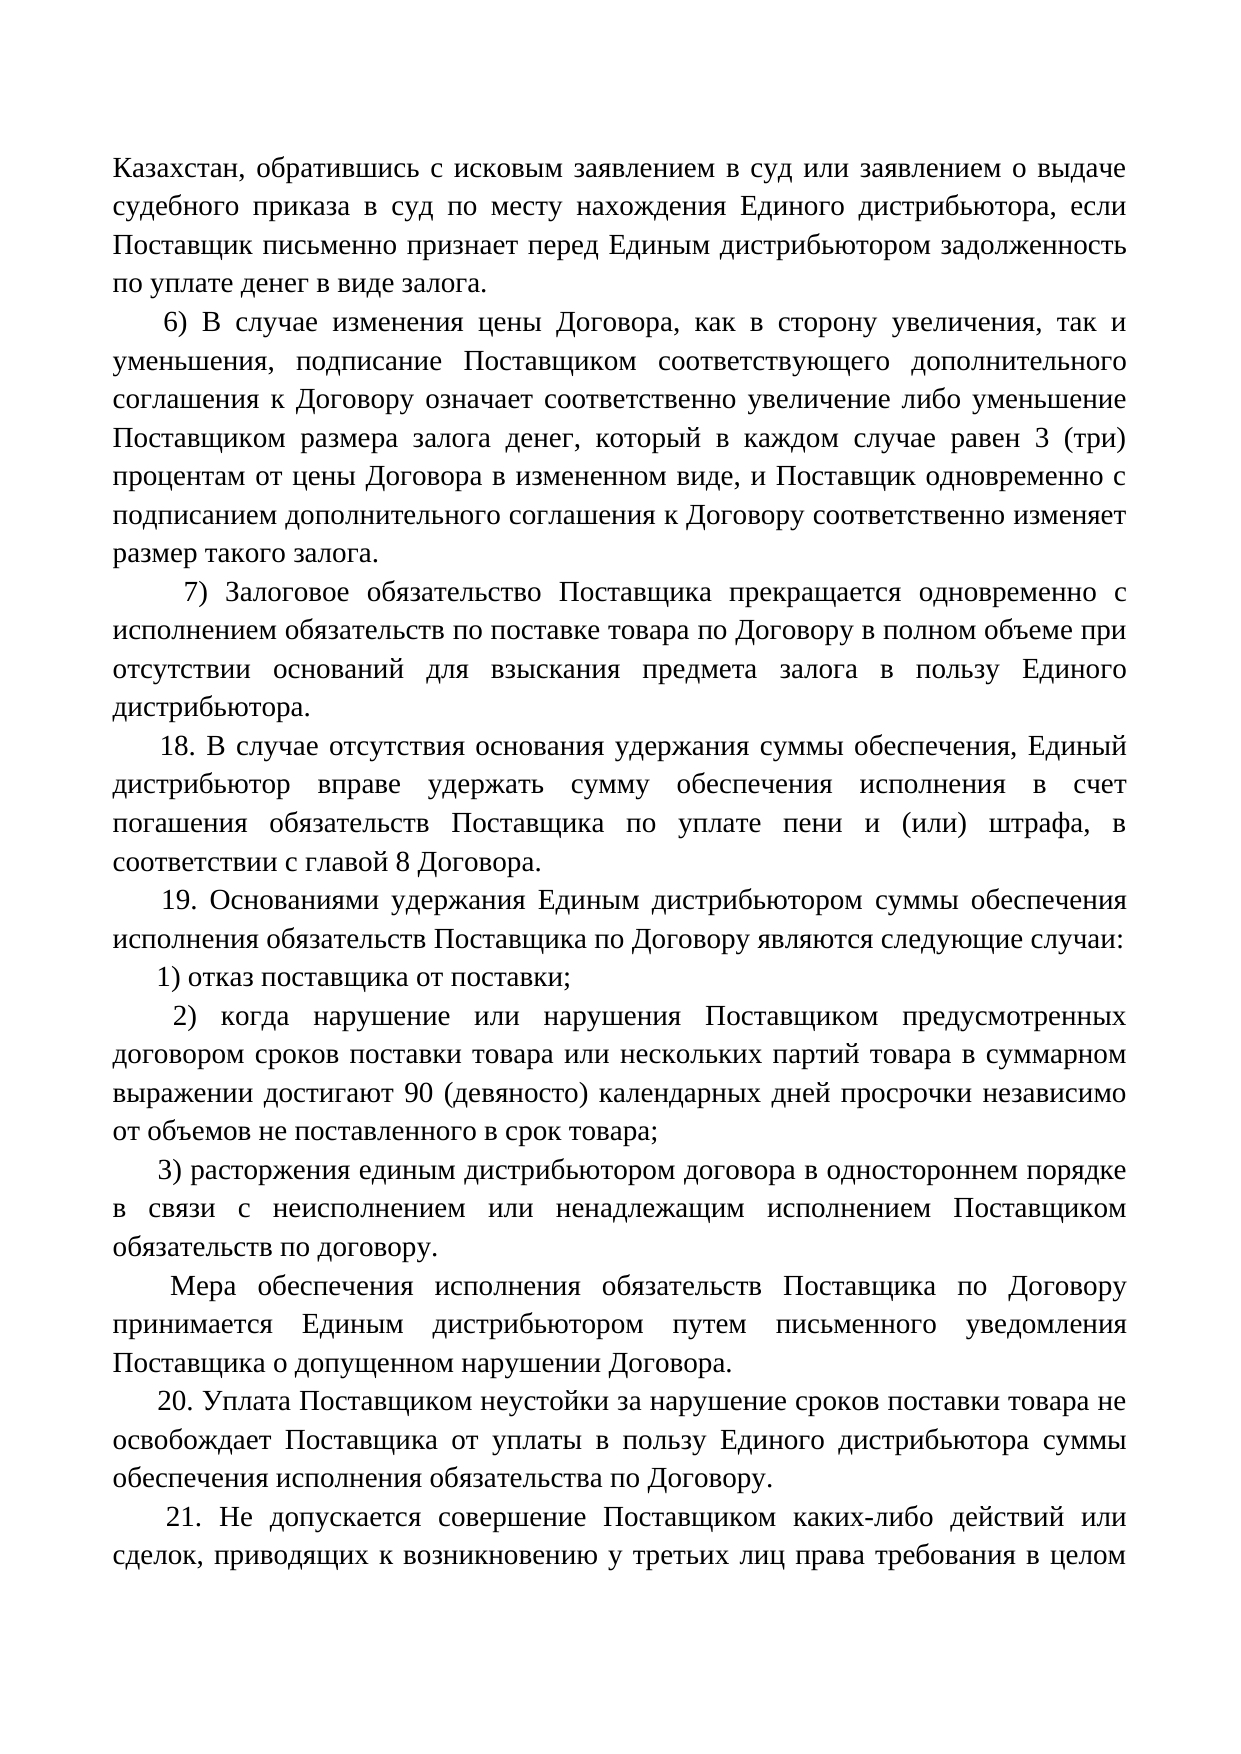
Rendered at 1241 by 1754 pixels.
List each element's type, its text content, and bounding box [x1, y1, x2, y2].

text Мера обеспечения исполнения обязательств Поставщика по Договору принимается Единым дистрибьютором путем письменного уведомления Поставщика о допущенном нарушении Договора. [112, 1268, 1128, 1378]
text 3) расторжения единым дистрибьютором договора в одностороннем порядке в связи с неисполнением или ненадлежащим исполнением Поставщиком обязательств по договору. [112, 1152, 1128, 1263]
text 7) Залоговое обязательство Поставщика прекращается одновременно с исполнением обязательств по поставке товара по Договору в полном объеме при отсутствии оснований для взыскания предмета залога в пользу Единого дистрибьютора. [112, 574, 1128, 723]
text 19. Основаниями удержания Единым дистрибьютором суммы обеспечения исполнения обязательств Поставщика по Договору являются следующие случаи: [112, 882, 1128, 954]
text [112, 150, 1128, 299]
text 1) отказ поставщика от поставки; [112, 959, 1128, 993]
text 2) когда нарушение или нарушения Поставщиком предусмотренных договором сроков поставки товара или нескольких партий товара в суммарном выражении достигают 90 (девяносто) календарных дней просрочки независимо от объемов не поставленного в срок товара; [112, 998, 1128, 1147]
text 6) В случае изменения цены Договора, как в сторону увеличения, так и уменьшения, подписание Поставщиком соответствующего дополнительного соглашения к Договору означает соответственно увеличение либо уменьшение Поставщиком размера залога денег, который в каждом случае равен 3 (три) процентам от цены Договора в измененном виде, и Поставщик одновременно с подписанием дополнительного соглашения к Договору соответственно изменяет размер такого залога. [112, 304, 1128, 569]
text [112, 1499, 1128, 1571]
text 20. Уплата Поставщиком неустойки за нарушение сроков поставки товара не освобождает Поставщика от уплаты в пользу Единого дистрибьютора суммы обеспечения исполнения обязательства по Договору. [112, 1383, 1128, 1494]
text 18. В случае отсутствия основания удержания суммы обеспечения, Единый дистрибьютор вправе удержать сумму обеспечения исполнения в счет погашения обязательств Поставщика по уплате пени и (или) штрафа, в соответствии с главой 8 Договора. [112, 728, 1128, 877]
